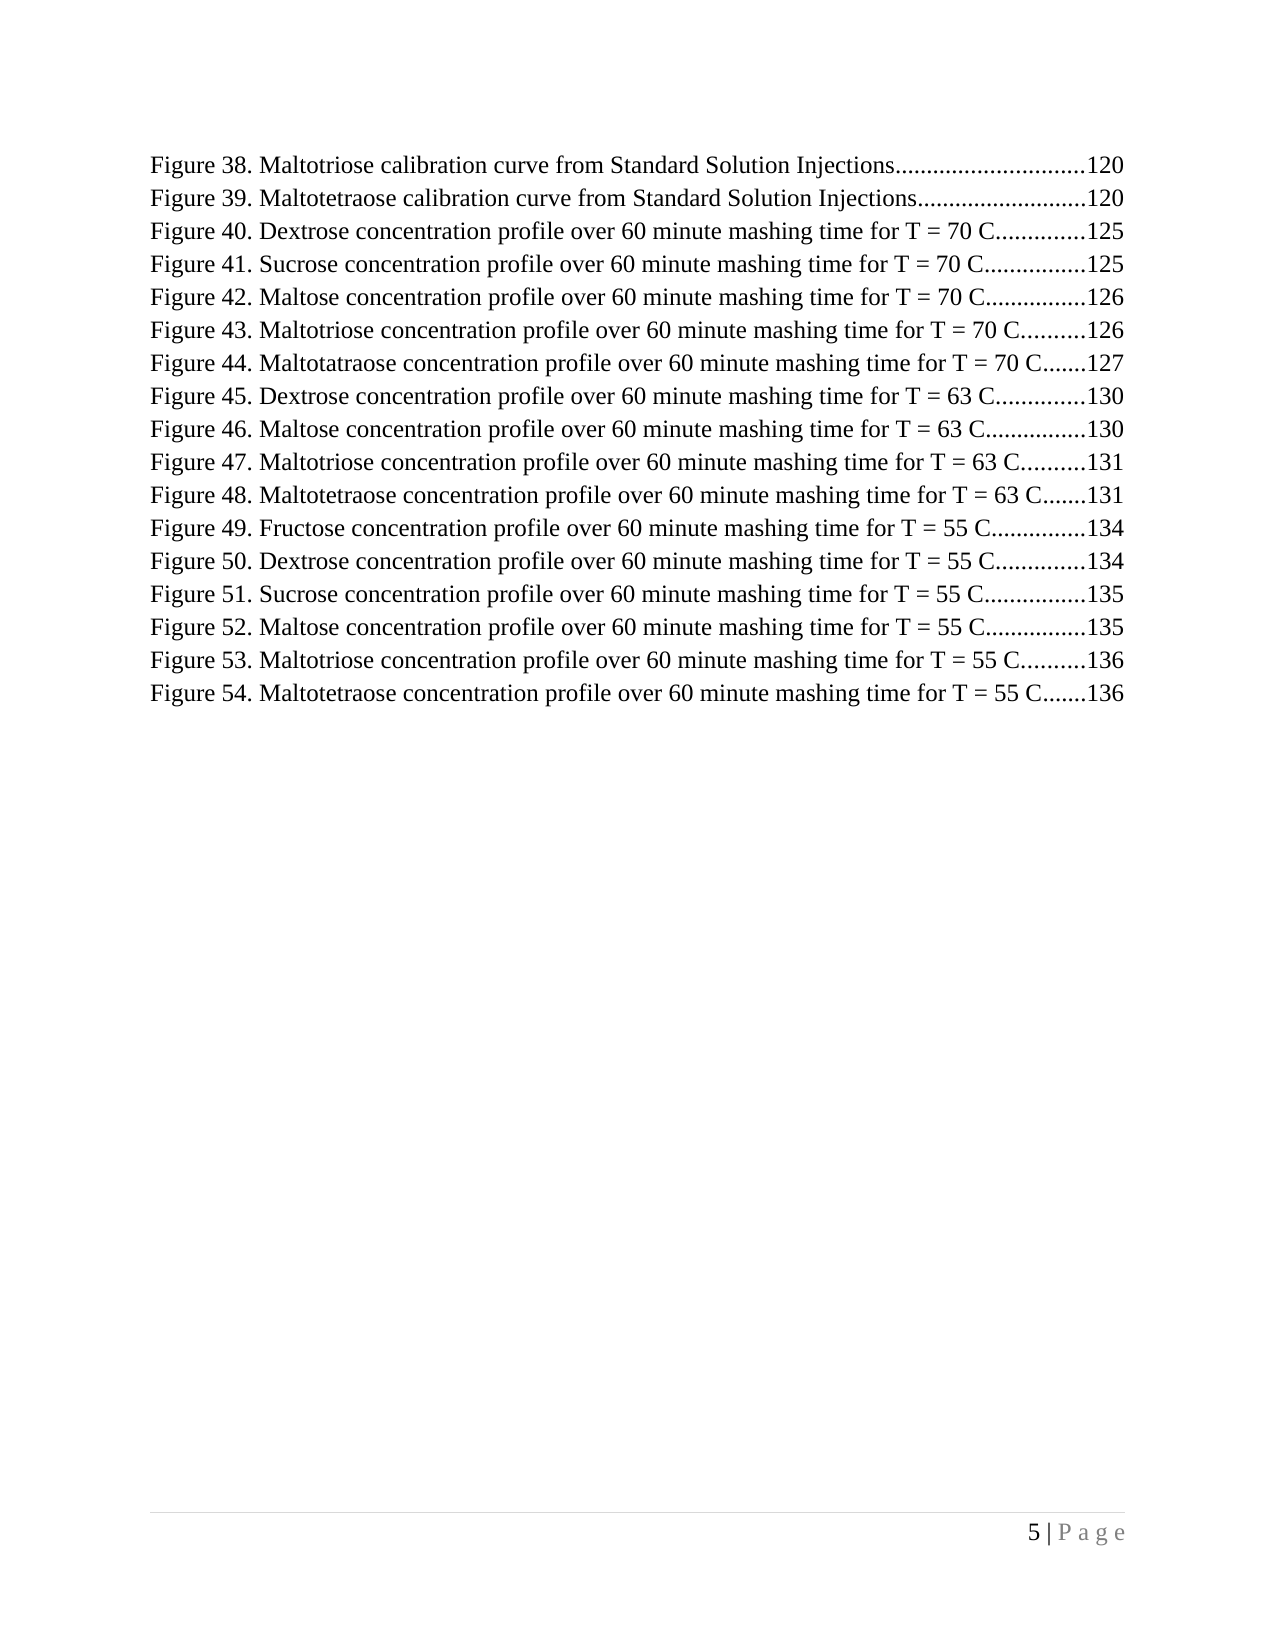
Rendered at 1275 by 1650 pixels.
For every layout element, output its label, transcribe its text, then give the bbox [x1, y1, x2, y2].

text Figure 38. Maltotriose calibration curve from Standard Solution Injections 120 [150, 150, 1125, 179]
text Figure 49. Fructose concentration profile over 60 minute mashing time for T = 55 C 134 [150, 513, 1125, 542]
text Figure 40. Dextrose concentration profile over 60 minute mashing time for T = 70 C 125 [150, 216, 1125, 245]
text Figure 52. Maltose concentration profile over 60 minute mashing time for T = 55 C 135 [150, 612, 1125, 641]
text Figure 44. Maltotatraose concentration profile over 60 minute mashing time for T = 70 C 127 [150, 348, 1125, 377]
text Figure 46. Maltose concentration profile over 60 minute mashing time for T = 63 C 130 [150, 414, 1125, 443]
text Figure 51. Sucrose concentration profile over 60 minute mashing time for T = 55 C 135 [150, 579, 1125, 608]
text Figure 41. Sucrose concentration profile over 60 minute mashing time for T = 70 C 125 [150, 249, 1125, 278]
text Figure 50. Dextrose concentration profile over 60 minute mashing time for T = 55 C 134 [150, 546, 1125, 575]
text Figure 43. Maltotriose concentration profile over 60 minute mashing time for T = 70 C 126 [150, 315, 1125, 344]
text Figure 54. Maltotetraose concentration profile over 60 minute mashing time for T = 55 C 136 [150, 678, 1125, 707]
text Figure 42. Maltose concentration profile over 60 minute mashing time for T = 70 C 126 [150, 282, 1125, 311]
text Figure 45. Dextrose concentration profile over 60 minute mashing time for T = 63 C 130 [150, 381, 1125, 410]
text Figure 39. Maltotetraose calibration curve from Standard Solution Injections 120 [150, 183, 1125, 212]
text Figure 53. Maltotriose concentration profile over 60 minute mashing time for T = 55 C 136 [150, 645, 1125, 674]
text Figure 47. Maltotriose concentration profile over 60 minute mashing time for T = 63 C 131 [150, 447, 1125, 476]
text Figure 48. Maltotetraose concentration profile over 60 minute mashing time for T = 63 C 131 [150, 480, 1125, 509]
